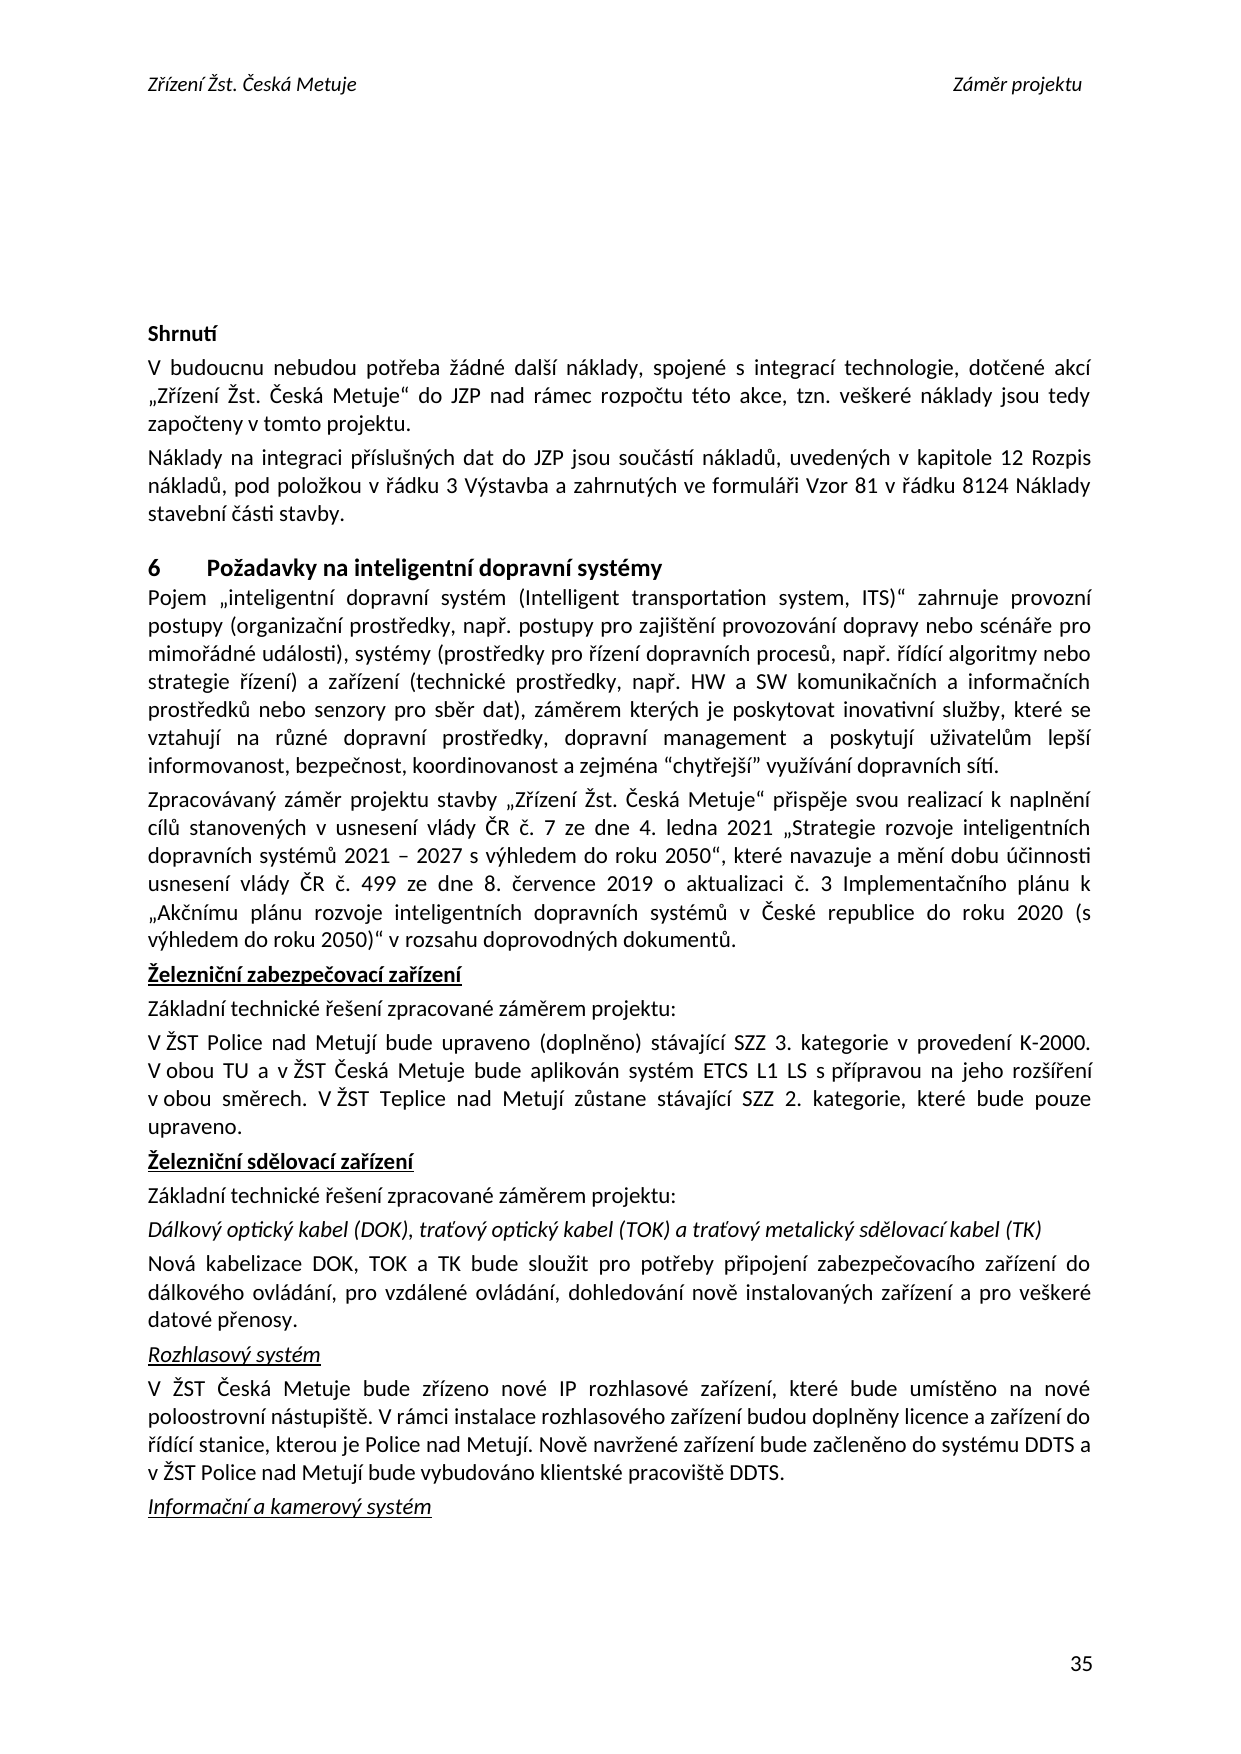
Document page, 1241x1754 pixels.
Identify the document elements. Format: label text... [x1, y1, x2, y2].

text Pojem „inteligentní dopravní systém (Intelligent transportation system, ITS)“ zahrnuje provozní postupy (organizační prostředky, např. postupy pro zajištění provozování dopravy nebo scénáře pro mimořádné události), systémy (prostředky pro řízení dopravních procesů, např. řídící algoritmy nebo strategie řízení) a zařízení (technické prostředky, např. HW a SW komunikačních a informačních prostředků nebo senzory pro sběr dat), záměrem kterých je poskytovat inovativní služby, které se vztahují na různé dopravní prostředky, dopravní management a poskytují uživatelům lepší informovanost, bezpečnost, koordinovanost a zejména “chytřejší” využívání dopravních sítí. [148, 583, 1093, 779]
text Zpracovávaný záměr projektu stavby „Zřízení Žst. Česká Metuje“ přispěje svou realizací k naplnění cílů stanovených v usnesení vlády ČR č. 7 ze dne 4. ledna 2021 „Strategie rozvoje inteligentních dopravních systémů 2021 – 2027 s výhledem do roku 2050“, které navazuje a mění dobu účinnosti usnesení vlády ČR č. 499 ze dne 8. července 2019 o aktualizaci č. 3 Implementačního plánu k „Akčnímu plánu rozvoje inteligentních dopravních systémů v České republice do roku 2020 (s výhledem do roku 2050)“ v rozsahu doprovodných dokumentů. [148, 786, 1093, 954]
text Nová kabelizace DOK, TOK a TK bude sloužit pro potřeby připojení zabezpečovacího zařízení do dálkového ovládání, pro vzdálené ovládání, dohledování nově instalovaných zařízení a pro veškeré datové přenosy. [148, 1249, 1093, 1334]
text Základní technické řešení zpracované záměrem projektu: [148, 994, 1093, 1022]
text Rozhlasový systém [148, 1340, 1093, 1368]
text V ŽST Česká Metuje bude zřízeno nové IP rozhlasové zařízení, které bude umístěno na nové poloostrovní nástupiště. V rámci instalace rozhlasového zařízení budou doplněny licence a zařízení do řídící stanice, kterou je Police nad Metují. Nově navržené zařízení bude začleněno do systému DDTS a v ŽST Police nad Metují bude vybudováno klientské pracoviště DDTS. [148, 1374, 1093, 1486]
text V ŽST Police nad Metují bude upraveno (doplněno) stávající SZZ 3. kategorie v provedení K-2000. V obou TU a v ŽST Česká Metuje bude aplikován systém ETCS L1 LS s přípravou na jeho rozšíření v obou směrech. V ŽST Teplice nad Metují zůstane stávající SZZ 2. kategorie, které bude pouze upraveno. [148, 1028, 1093, 1141]
subtitle Požadavky na inteligentní dopravní systémy [148, 553, 1093, 583]
text Shrnutí [148, 319, 1093, 347]
text Náklady na integraci příslušných dat do JZP jsou součástí nákladů, uvedených v kapitole 12 Rozpis nákladů, pod položkou v řádku 3 Výstavba a zahrnutých ve formuláři Vzor 81 v řádku 8124 Náklady stavební části stavby. [148, 443, 1093, 528]
text Informační a kamerový systém [148, 1492, 1093, 1521]
text V budoucnu nebudou potřeba žádné další náklady, spojené s integrací technologie, dotčené akcí „Zřízení Žst. Česká Metuje“ do JZP nad rámec rozpočtu této akce, tzn. veškeré náklady jsou tedy započteny v tomto projektu. [148, 353, 1093, 437]
text Dálkový optický kabel (DOK), traťový optický kabel (TOK) a traťový metalický sdělovací kabel (TK) [148, 1215, 1093, 1243]
text Železniční zabezpečovací zařízení [148, 960, 1093, 988]
text Základní technické řešení zpracované záměrem projektu: [148, 1181, 1093, 1209]
text Železniční sdělovací zařízení [148, 1147, 1093, 1175]
